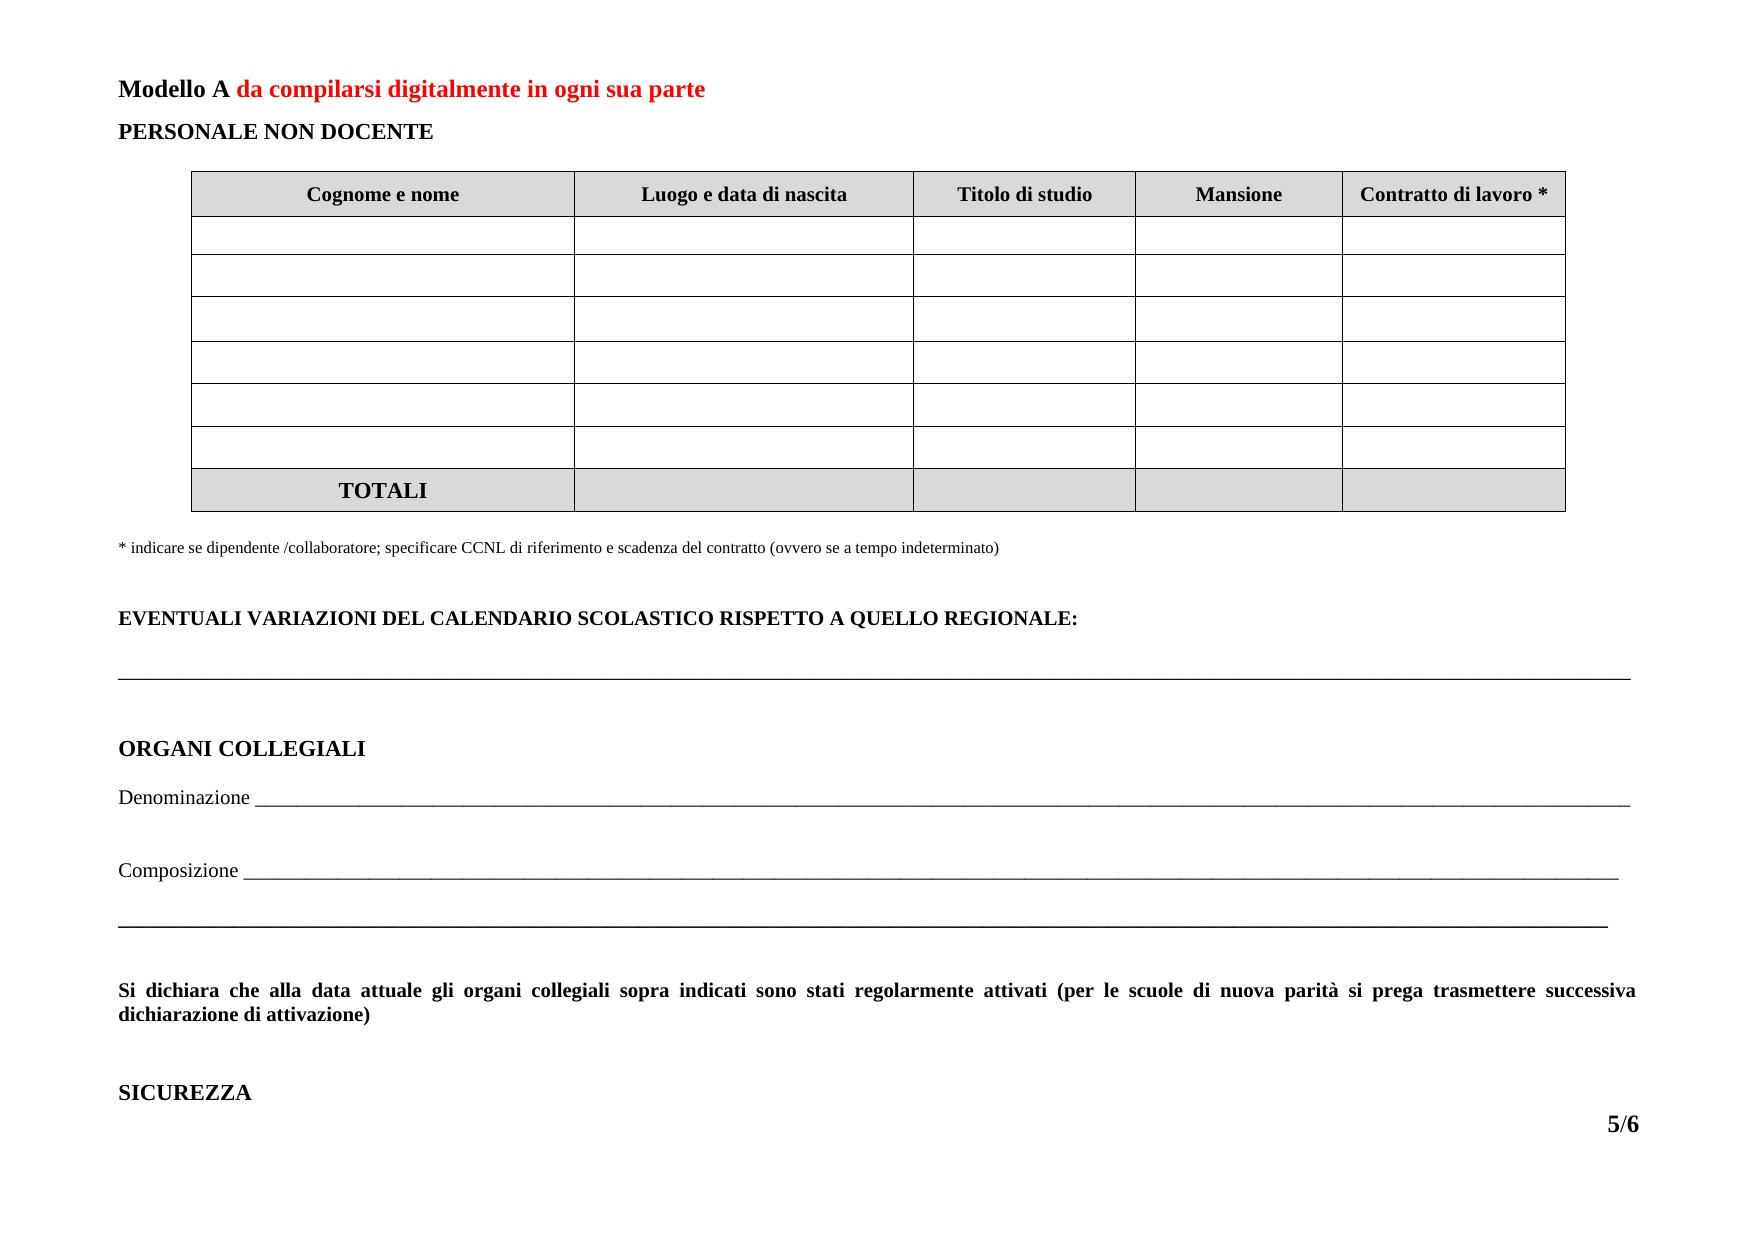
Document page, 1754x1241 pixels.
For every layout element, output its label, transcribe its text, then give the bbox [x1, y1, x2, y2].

table_cell [1343, 342, 1565, 383]
table_cell [575, 342, 913, 383]
text ____________________________________________________________________________________________________________________________________ [118, 656, 1639, 682]
table_cell [1136, 255, 1342, 296]
text * indicare se dipendente /collaboratore; specificare CCNL di riferimento e scadenza del contratto (ovvero se a tempo indeterminato) [118, 538, 1639, 557]
table_cell [1136, 427, 1342, 468]
table_cell [1136, 297, 1342, 341]
table_cell [914, 255, 1135, 296]
table_cell [914, 427, 1135, 468]
table_cell [192, 255, 574, 296]
table_cell [575, 427, 913, 468]
table_header Mansione [1136, 172, 1342, 216]
table_cell [1343, 217, 1565, 253]
table_cell [575, 217, 913, 253]
table_cell [1136, 469, 1342, 511]
table_cell [575, 469, 913, 511]
text SICUREZZA [118, 1079, 1639, 1105]
table_cell [914, 469, 1135, 511]
table_cell [1343, 297, 1565, 341]
table_header Contratto di lavoro * [1343, 172, 1565, 216]
table_header Cognome e nome [192, 172, 574, 216]
table_cell [575, 255, 913, 296]
table_cell [1136, 217, 1342, 253]
table_cell [1343, 427, 1565, 468]
text ORGANI COLLEGIALI [118, 735, 1639, 761]
table_cell TOTALI [192, 469, 574, 511]
text Si dichiara che alla data attuale gli organi collegiali sopra indicati sono stati regolarmente attivati (per le scuole di nuova parità si prega trasmettere successiva dichiarazione di attivazione) [118, 978, 1639, 1026]
table_header Luogo e data di nascita [575, 172, 913, 216]
text Composizione ____________________________________________________________________________________________________________________________________ [118, 857, 1639, 882]
table_cell [914, 342, 1135, 383]
table_cell [1136, 342, 1342, 383]
text Denominazione ____________________________________________________________________________________________________________________________________ [118, 785, 1639, 809]
text _______________________________________________________________________________________________________________________________________________ [118, 906, 1639, 930]
table_cell [1343, 469, 1565, 511]
table_cell [914, 297, 1135, 341]
table_cell [192, 342, 574, 383]
table_cell [1136, 384, 1342, 426]
table_cell [192, 217, 574, 253]
table_cell [192, 297, 574, 341]
table_cell [1343, 255, 1565, 296]
table_cell [914, 384, 1135, 426]
text PERSONALE NON DOCENTE [118, 118, 1639, 144]
table_cell [192, 427, 574, 468]
table_cell [914, 217, 1135, 253]
table_cell [192, 384, 574, 426]
table_cell [575, 384, 913, 426]
table_cell [575, 297, 913, 341]
table_cell [1343, 384, 1565, 426]
table_header Titolo di studio [914, 172, 1135, 216]
text EVENTUALI VARIAZIONI DEL CALENDARIO SCOLASTICO RISPETTO A QUELLO REGIONALE: [118, 605, 1639, 629]
